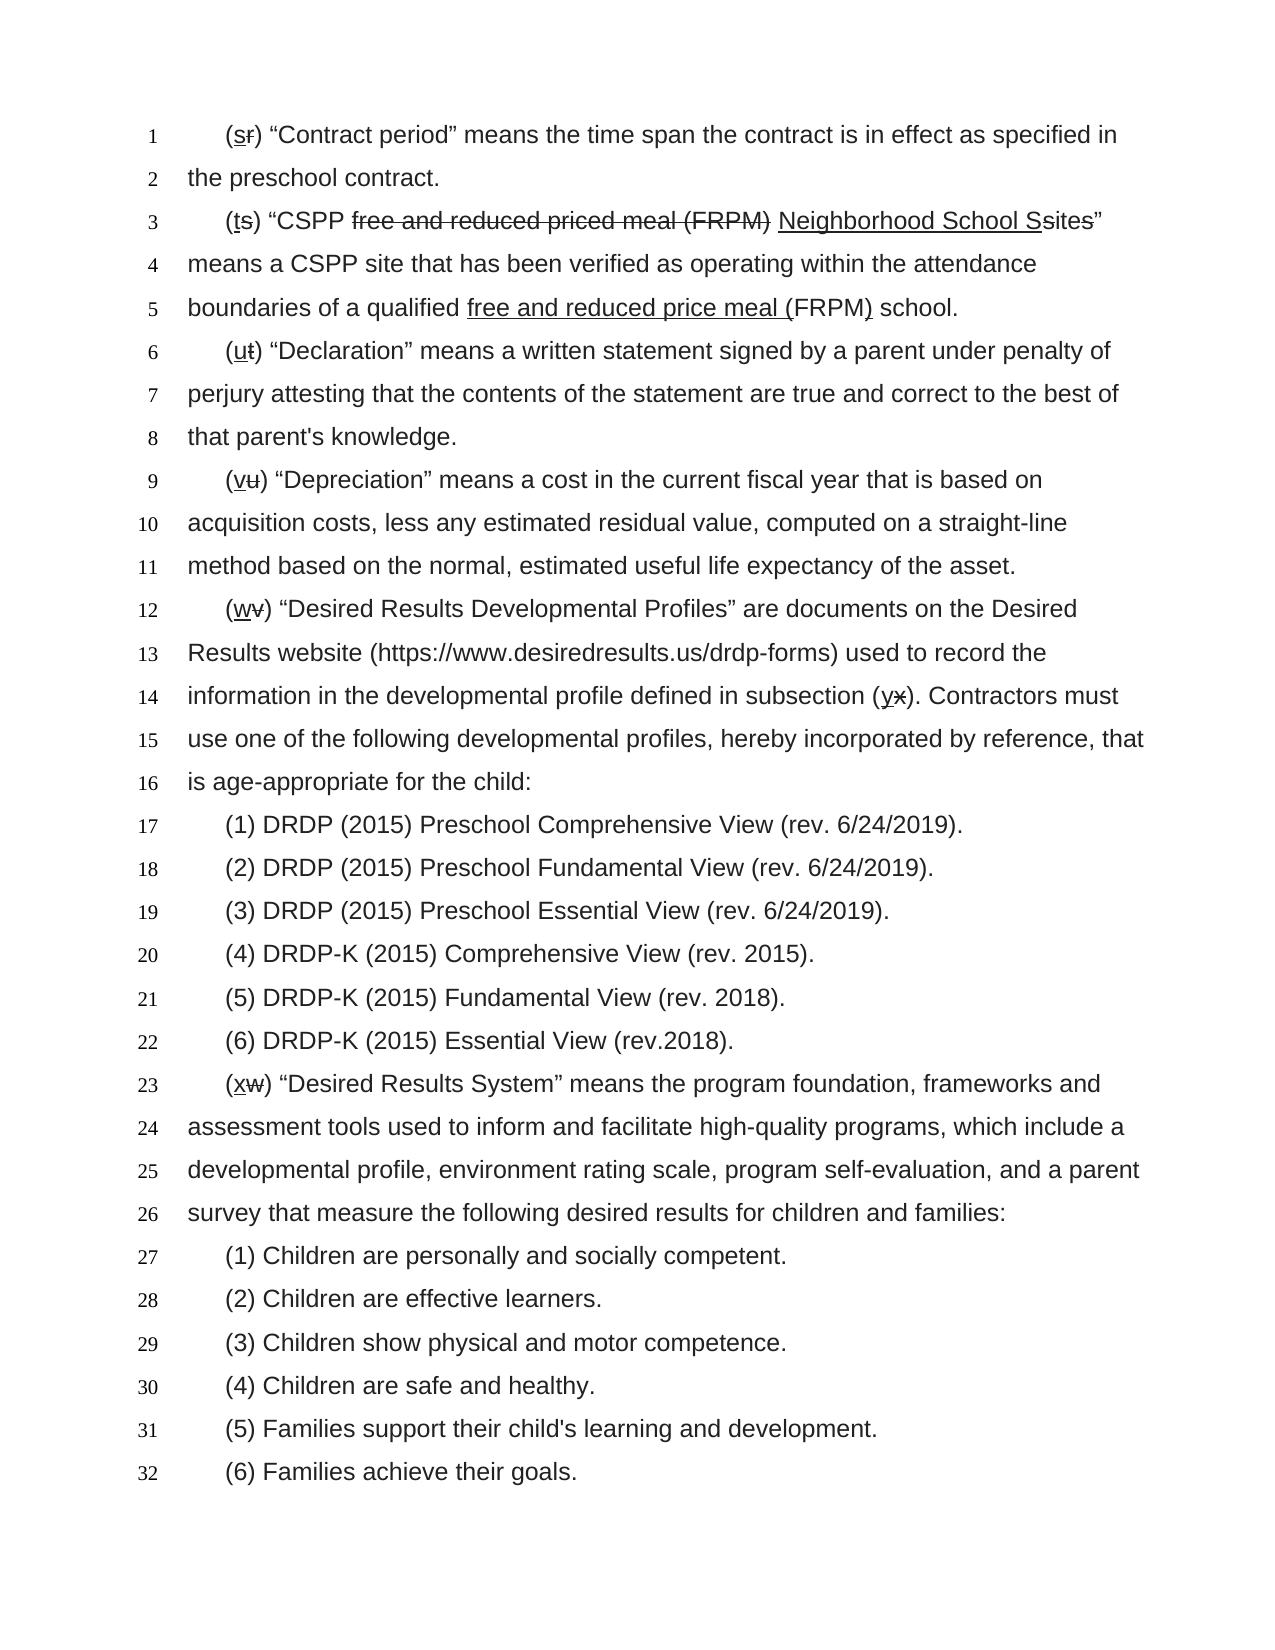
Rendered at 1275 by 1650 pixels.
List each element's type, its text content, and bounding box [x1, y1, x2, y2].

text (4) Children are safe and healthy. [187, 1371, 1155, 1399]
text (3) DRDP (2015) Preschool Essential View (rev. 6/24/2019). [187, 896, 1155, 925]
text (2) DRDP (2015) Preschool Fundamental View (rev. 6/24/2019). [187, 853, 1155, 882]
text (vu) “Depreciation” means a cost in the current fiscal year that is based on acquisition costs, less any estimated residual value, computed on a straight-line method based on the normal, estimated useful life expectancy of the asset. [187, 465, 1155, 580]
text (3) Children show physical and motor competence. [187, 1327, 1155, 1356]
text (1) Children are personally and socially competent. [187, 1241, 1155, 1270]
text (6) Families achieve their goals. [187, 1457, 1155, 1486]
text (wv) “Desired Results Developmental Profiles” are documents on the Desired Results website (https://www.desiredresults.us/drdp-forms) used to record the information in the developmental profile defined in subsection (yx). Contractors must use one of the following developmental profiles, hereby incorporated by reference, that is age-appropriate for the child: [187, 594, 1155, 796]
text (ts) “CSPP free and reduced priced meal (FRPM) Neighborhood School Ssites” means a CSPP site that has been verified as operating within the attendance boundaries of a qualified free and reduced price meal (FRPM) school. [187, 206, 1155, 321]
text (ut) “Declaration” means a written statement signed by a parent under penalty of perjury attesting that the contents of the statement are true and correct to the best of that parent's knowledge. [187, 336, 1155, 451]
text (1) DRDP (2015) Preschool Comprehensive View (rev. 6/24/2019). [187, 810, 1155, 839]
text (6) DRDP-K (2015) Essential View (rev.2018). [187, 1026, 1155, 1054]
text (2) Children are effective learners. [187, 1284, 1155, 1313]
text (4) DRDP-K (2015) Comprehensive View (rev. 2015). [187, 939, 1155, 968]
text (5) DRDP-K (2015) Fundamental View (rev. 2018). [187, 982, 1155, 1011]
text (xw) “Desired Results System” means the program foundation, frameworks and assessment tools used to inform and facilitate high-quality programs, which include a developmental profile, environment rating scale, program self-evaluation, and a parent survey that measure the following desired results for children and families: [187, 1069, 1155, 1227]
text (5) Families support their child's learning and development. [187, 1414, 1155, 1442]
text (sr) “Contract period” means the time span the contract is in effect as specified in the preschool contract. [187, 120, 1155, 192]
